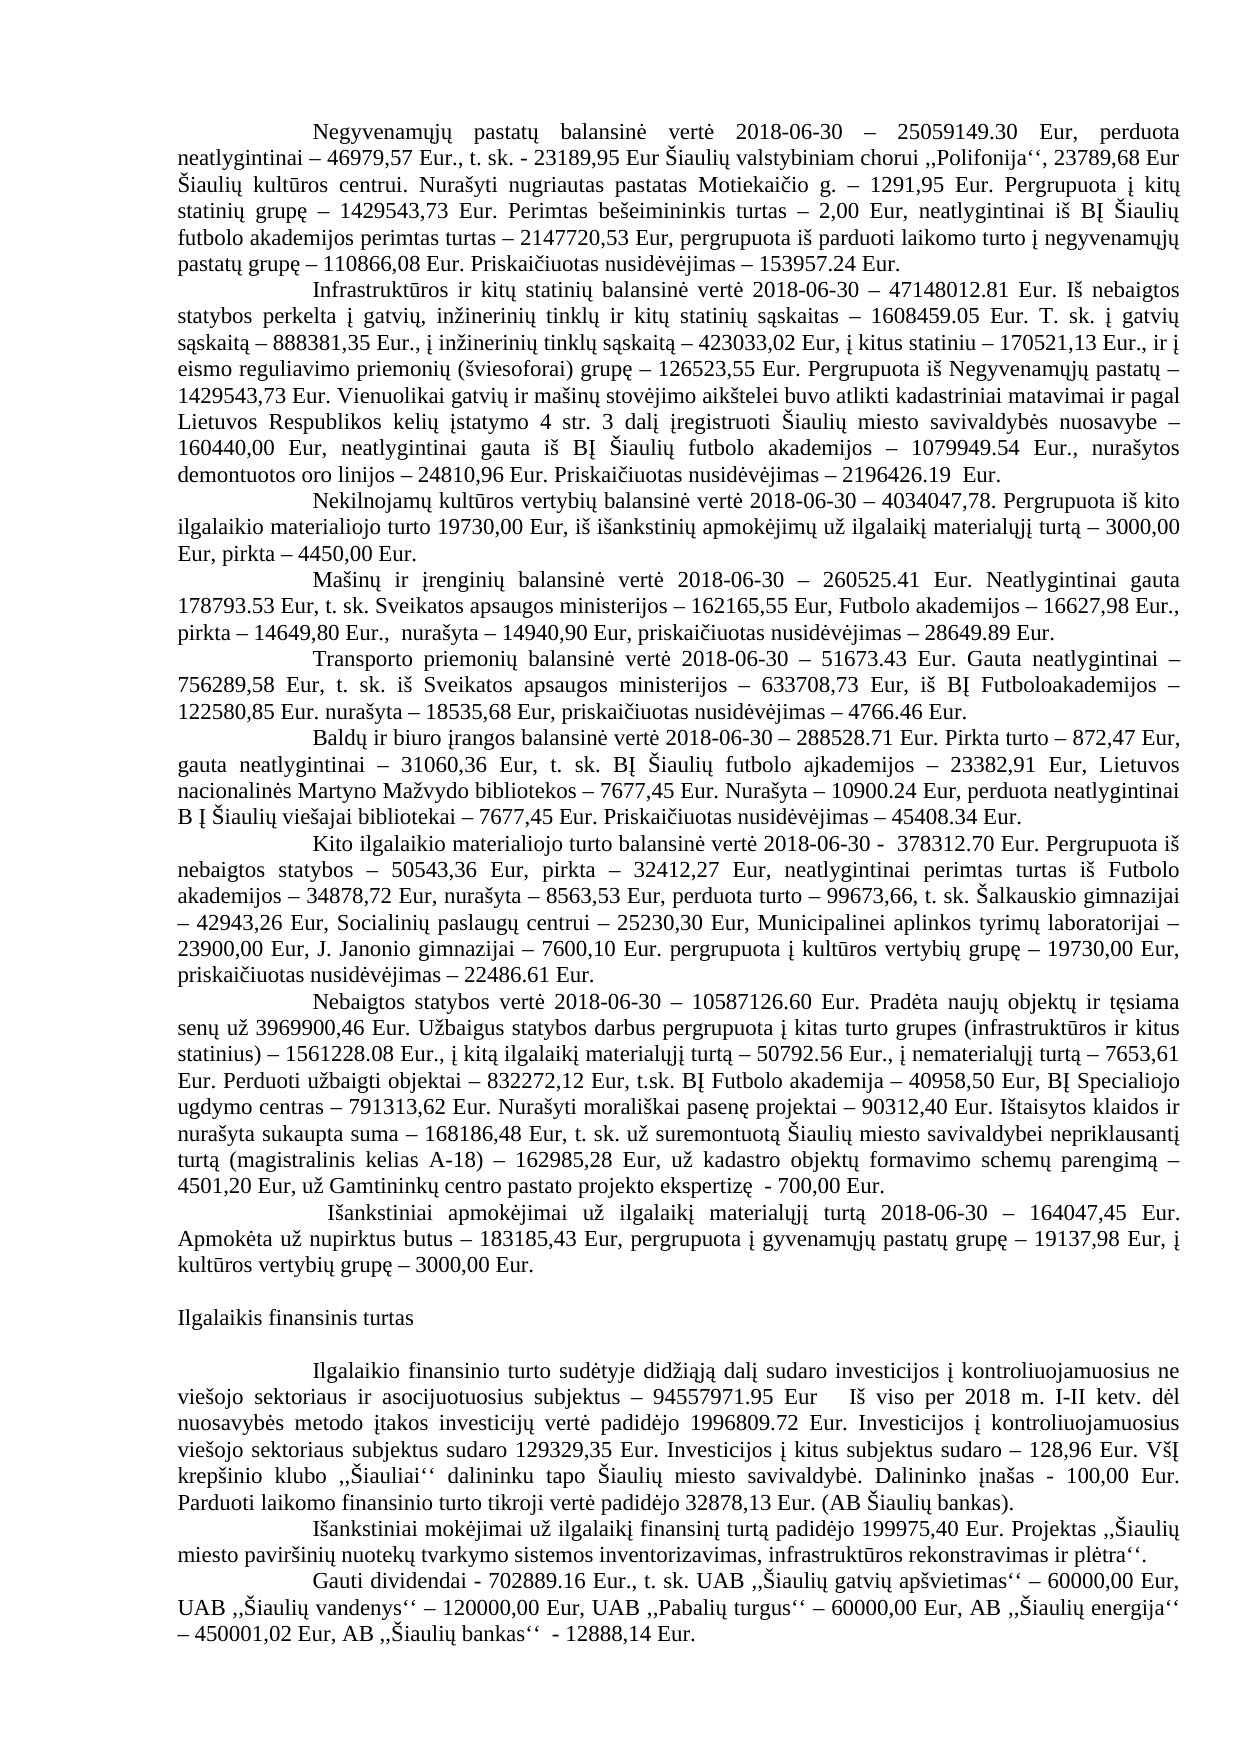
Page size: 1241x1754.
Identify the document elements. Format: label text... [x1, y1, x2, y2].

text Negyvenamųjų pastatų balansinė vertė 2018-06-30 – 25059149.30 Eur, perduota neatlygintinai – 46979,57 Eur., t. sk. - 23189,95 Eur Šiaulių valstybiniam chorui ,,Polifonija‘‘, 23789,68 Eur Šiaulių kultūros centrui. Nurašyti nugriautas pastatas Motiekaičio g. – 1291,95 Eur. Pergrupuota į kitų statinių grupę – 1429543,73 Eur. Perimtas bešeimininkis turtas – 2,00 Eur, neatlygintinai iš BĮ Šiaulių futbolo akademijos perimtas turtas – 2147720,53 Eur, pergrupuota iš parduoti laikomo turto į negyvenamųjų pastatų grupę – 110866,08 Eur. Priskaičiuotas nusidėvėjimas – 153957.24 Eur. [177, 118, 1181, 276]
text Nebaigtos statybos vertė 2018-06-30 – 10587126.60 Eur. Pradėta naujų objektų ir tęsiama senų už 3969900,46 Eur. Užbaigus statybos darbus pergrupuota į kitas turto grupes (infrastruktūros ir kitus statinius) – 1561228.08 Eur., į kitą ilgalaikį materialųjį turtą – 50792.56 Eur., į nematerialųjį turtą – 7653,61 Eur. Perduoti užbaigti objektai – 832272,12 Eur, t.sk. BĮ Futbolo akademija – 40958,50 Eur, BĮ Specialiojo ugdymo centras – 791313,62 Eur. Nurašyti morališkai pasenę projektai – 90312,40 Eur. Ištaisytos klaidos ir nurašyta sukaupta suma – 168186,48 Eur, t. sk. už suremontuotą Šiaulių miesto savivaldybei nepriklausantį turtą (magistralinis kelias A-18) – 162985,28 Eur, už kadastro objektų formavimo schemų parengimą – 4501,20 Eur, už Gamtininkų centro pastato projekto ekspertizę - 700,00 Eur. [177, 988, 1181, 1199]
text Išankstiniai apmokėjimai už ilgalaikį materialųjį turtą 2018-06-30 – 164047,45 Eur. Apmokėta už nupirktus butus – 183185,43 Eur, pergrupuota į gyvenamųjų pastatų grupę – 19137,98 Eur, į kultūros vertybių grupę – 3000,00 Eur. [177, 1199, 1181, 1278]
text Ilgalaikio finansinio turto sudėtyje didžiąją dalį sudaro investicijos į kontroliuojamuosius ne viešojo sektoriaus ir asocijuotuosius subjektus – 94557971.95 Eur Iš viso per 2018 m. I-II ketv. dėl nuosavybės metodo įtakos investicijų vertė padidėjo 1996809.72 Eur. Investicijos į kontroliuojamuosius viešojo sektoriaus subjektus sudaro 129329,35 Eur. Investicijos į kitus subjektus sudaro – 128,96 Eur. VšĮ krepšinio klubo ,,Šiauliai‘‘ dalininku tapo Šiaulių miesto savivaldybė. Dalininko įnašas - 100,00 Eur. Parduoti laikomo finansinio turto tikroji vertė padidėjo 32878,13 Eur. (AB Šiaulių bankas). [177, 1357, 1181, 1515]
text Gauti dividendai - 702889.16 Eur., t. sk. UAB ,,Šiaulių gatvių apšvietimas‘‘ – 60000,00 Eur, UAB ,,Šiaulių vandenys‘‘ – 120000,00 Eur, UAB ,,Pabalių turgus‘‘ – 60000,00 Eur, AB ,,Šiaulių energija‘‘ – 450001,02 Eur, AB ,,Šiaulių bankas‘‘ - 12888,14 Eur. [177, 1568, 1181, 1647]
text Baldų ir biuro įrangos balansinė vertė 2018-06-30 – 288528.71 Eur. Pirkta turto – 872,47 Eur, gauta neatlygintinai – 31060,36 Eur, t. sk. BĮ Šiaulių futbolo ajkademijos – 23382,91 Eur, Lietuvos nacionalinės Martyno Mažvydo bibliotekos – 7677,45 Eur. Nurašyta – 10900.24 Eur, perduota neatlygintinai B Į Šiaulių viešajai bibliotekai – 7677,45 Eur. Priskaičiuotas nusidėvėjimas – 45408.34 Eur. [177, 724, 1181, 830]
text Kito ilgalaikio materialiojo turto balansinė vertė 2018-06-30 - 378312.70 Eur. Pergrupuota iš nebaigtos statybos – 50543,36 Eur, pirkta – 32412,27 Eur, neatlygintinai perimtas turtas iš Futbolo akademijos – 34878,72 Eur, nurašyta – 8563,53 Eur, perduota turto – 99673,66, t. sk. Šalkauskio gimnazijai – 42943,26 Eur, Socialinių paslaugų centrui – 25230,30 Eur, Municipalinei aplinkos tyrimų laboratorijai – 23900,00 Eur, J. Janonio gimnazijai – 7600,10 Eur. pergrupuota į kultūros vertybių grupę – 19730,00 Eur, priskaičiuotas nusidėvėjimas – 22486.61 Eur. [177, 830, 1181, 988]
text Nekilnojamų kultūros vertybių balansinė vertė 2018-06-30 – 4034047,78. Pergrupuota iš kito ilgalaikio materialiojo turto 19730,00 Eur, iš išankstinių apmokėjimų už ilgalaikį materialųjį turtą – 3000,00 Eur, pirkta – 4450,00 Eur. [177, 487, 1181, 566]
text Ilgalaikis finansinis turtas [177, 1304, 1181, 1330]
text Transporto priemonių balansinė vertė 2018-06-30 – 51673.43 Eur. Gauta neatlygintinai – 756289,58 Eur, t. sk. iš Sveikatos apsaugos ministerijos – 633708,73 Eur, iš BĮ Futboloakademijos – 122580,85 Eur. nurašyta – 18535,68 Eur, priskaičiuotas nusidėvėjimas – 4766.46 Eur. [177, 645, 1181, 724]
text Mašinų ir įrenginių balansinė vertė 2018-06-30 – 260525.41 Eur. Neatlygintinai gauta 178793.53 Eur, t. sk. Sveikatos apsaugos ministerijos – 162165,55 Eur, Futbolo akademijos – 16627,98 Eur., pirkta – 14649,80 Eur., nurašyta – 14940,90 Eur, priskaičiuotas nusidėvėjimas – 28649.89 Eur. [177, 566, 1181, 645]
text Išankstiniai mokėjimai už ilgalaikį finansinį turtą padidėjo 199975,40 Eur. Projektas ,,Šiaulių miesto paviršinių nuotekų tvarkymo sistemos inventorizavimas, infrastruktūros rekonstravimas ir plėtra‘‘. [177, 1515, 1181, 1568]
text Infrastruktūros ir kitų statinių balansinė vertė 2018-06-30 – 47148012.81 Eur. Iš nebaigtos statybos perkelta į gatvių, inžinerinių tinklų ir kitų statinių sąskaitas – 1608459.05 Eur. T. sk. į gatvių sąskaitą – 888381,35 Eur., į inžinerinių tinklų sąskaitą – 423033,02 Eur, į kitus statiniu – 170521,13 Eur., ir į eismo reguliavimo priemonių (šviesoforai) grupę – 126523,55 Eur. Pergrupuota iš Negyvenamųjų pastatų – 1429543,73 Eur. Vienuolikai gatvių ir mašinų stovėjimo aikštelei buvo atlikti kadastriniai matavimai ir pagal Lietuvos Respublikos kelių įstatymo 4 str. 3 dalį įregistruoti Šiaulių miesto savivaldybės nuosavybe – 160440,00 Eur, neatlygintinai gauta iš BĮ Šiaulių futbolo akademijos – 1079949.54 Eur., nurašytos demontuotos oro linijos – 24810,96 Eur. Priskaičiuotas nusidėvėjimas – 2196426.19 Eur. [177, 276, 1181, 487]
